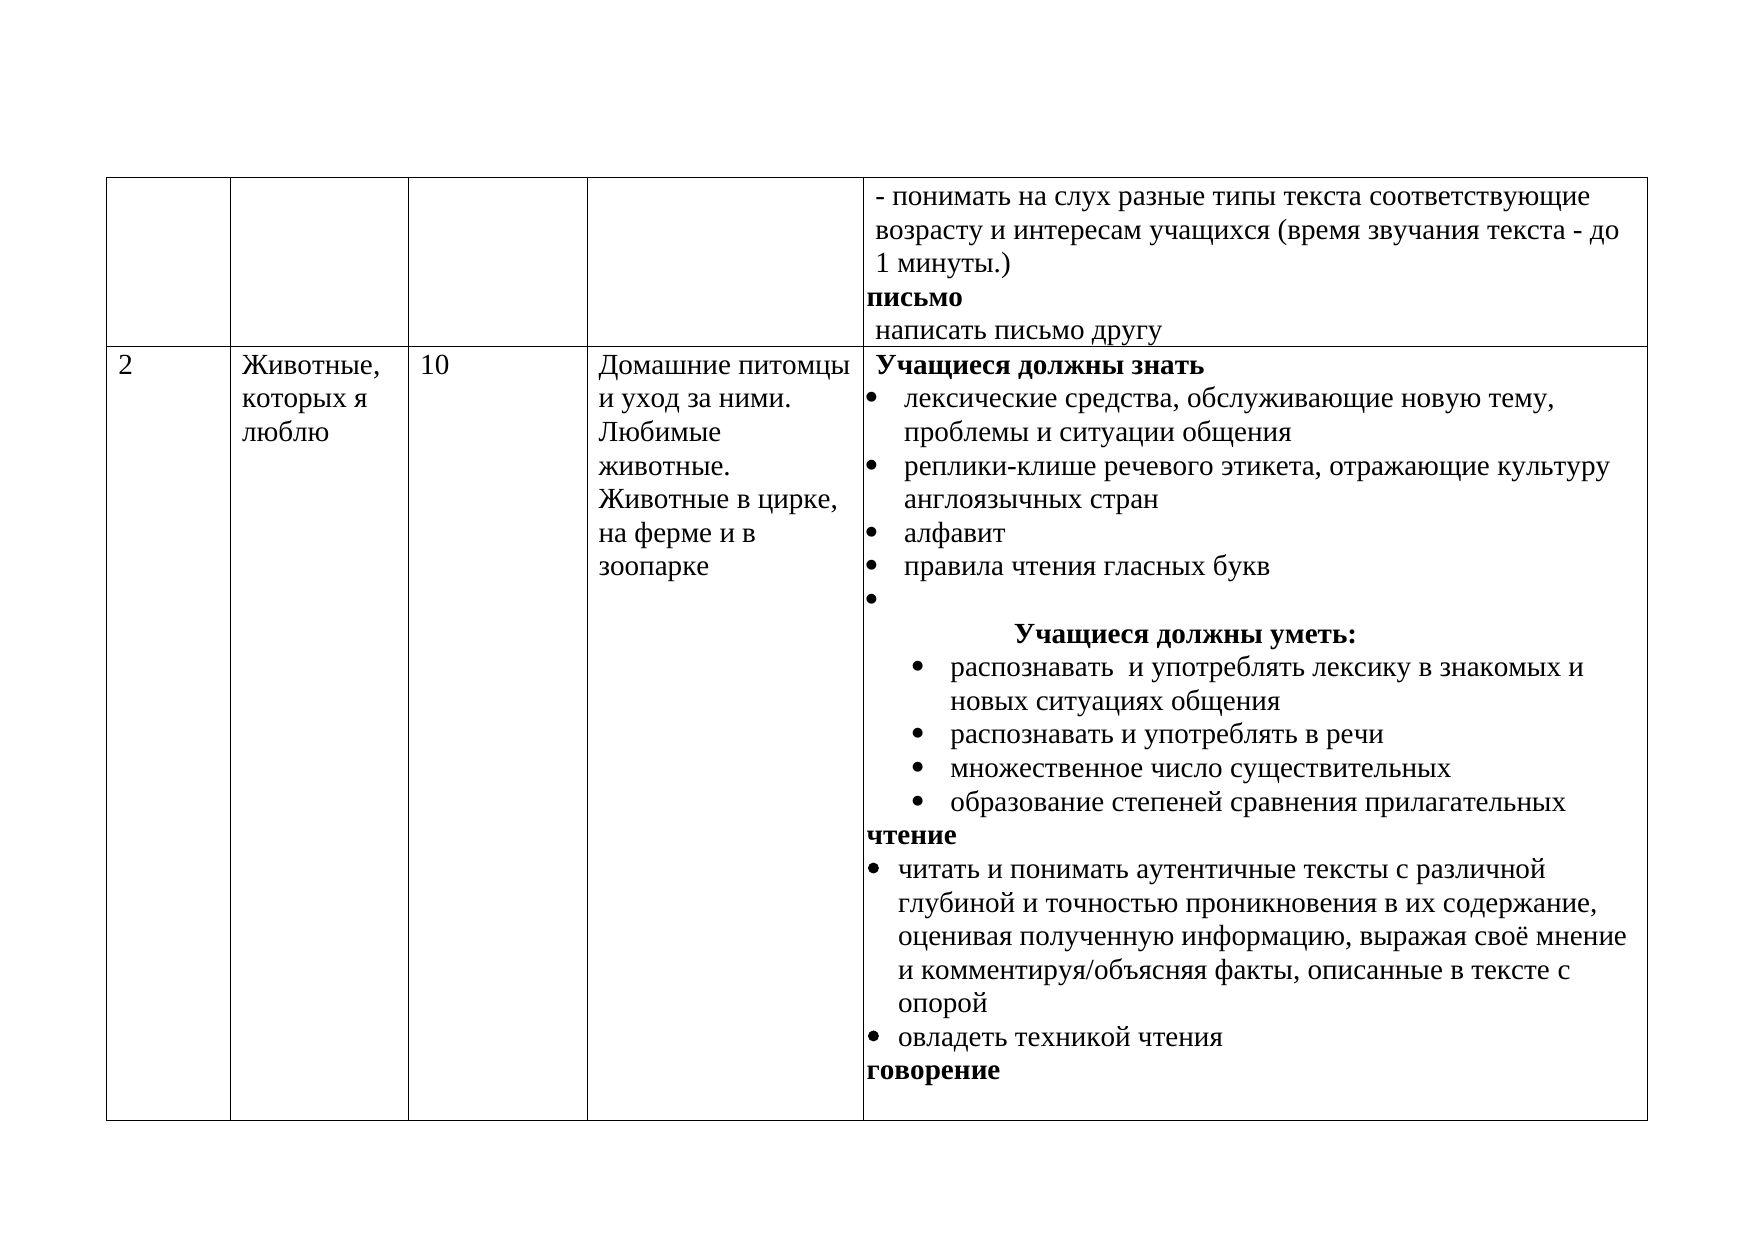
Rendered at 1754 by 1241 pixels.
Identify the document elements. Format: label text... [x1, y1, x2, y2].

table_cell 1. [107, 178, 230, 346]
table_cell 2 [107, 347, 230, 1119]
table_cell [864, 178, 1647, 346]
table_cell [864, 347, 1647, 1119]
table_cell 5 [409, 178, 587, 346]
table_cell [231, 178, 408, 346]
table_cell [588, 178, 863, 346]
table_cell 10 [409, 347, 587, 1119]
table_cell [588, 347, 863, 1119]
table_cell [231, 347, 408, 1119]
